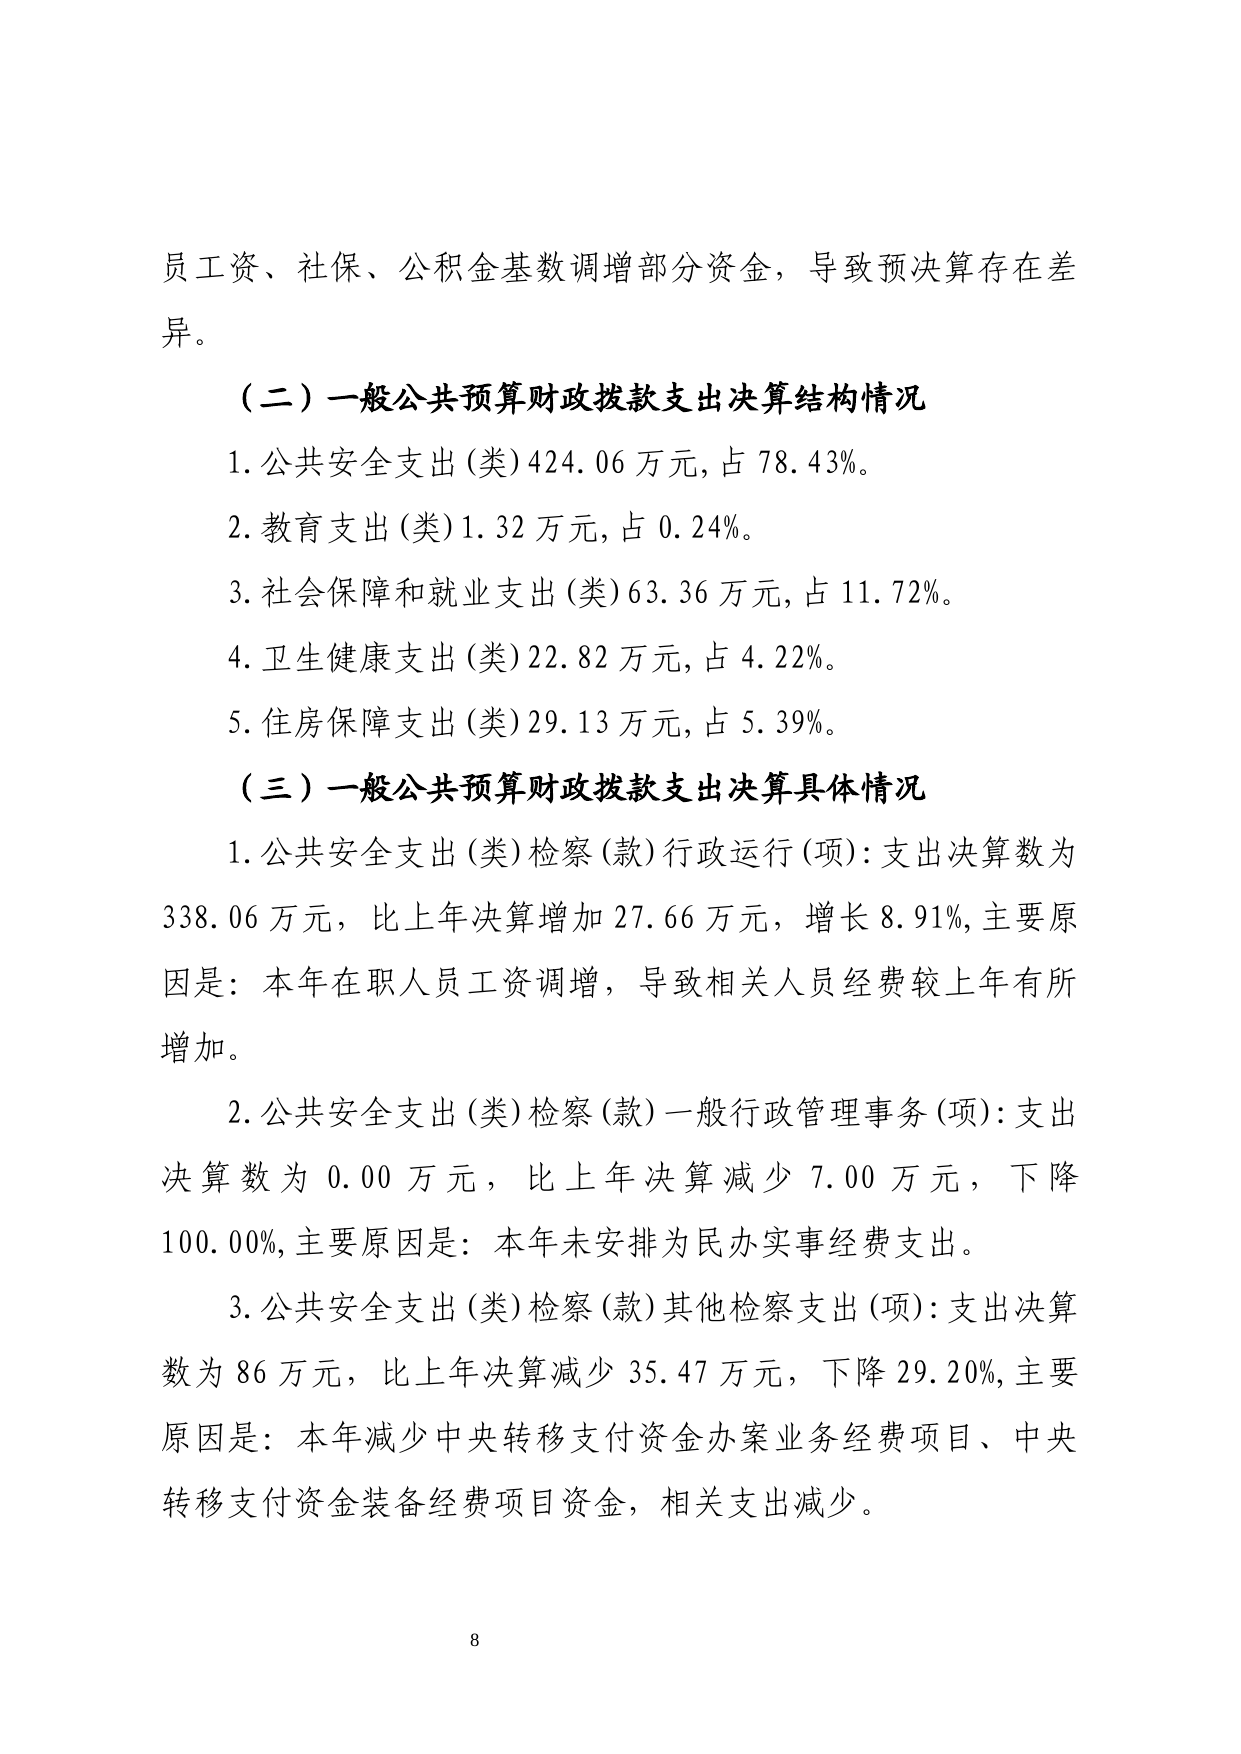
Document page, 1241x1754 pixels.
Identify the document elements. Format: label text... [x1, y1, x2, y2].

text 1.公共安全支出(类)424.06万元,占78.43%。 [159, 428, 1081, 493]
text 1.公共安全支出(类)检察(款)行政运行(项):支出决算数为338.06万元，比上年决算增加27.66万元，增长8.91%,主要原因是：本年在职人员工资调增，导致相关人员经费较上年有所增加。 [159, 818, 1081, 1078]
text 5.住房保障支出(类)29.13万元,占5.39%。 [159, 688, 1081, 753]
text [159, 233, 1081, 363]
text 4.卫生健康支出(类)22.82万元,占4.22%。 [159, 623, 1081, 688]
text （二）一般公共预算财政拨款支出决算结构情况 [159, 363, 1081, 428]
text 2.公共安全支出(类)检察(款)一般行政管理事务(项):支出决算数为0.00万元，比上年决算减少7.00万元，下降100.00%,主要原因是：本年未安排为民办实事经费支出。 [159, 1078, 1081, 1273]
text （三）一般公共预算财政拨款支出决算具体情况 [159, 753, 1081, 818]
text 3.公共安全支出(类)检察(款)其他检察支出(项):支出决算数为86万元，比上年决算减少35.47万元，下降29.20%,主要原因是：本年减少中央转移支付资金办案业务经费项目、中央转移支付资金装备经费项目资金，相关支出减少。 [159, 1273, 1081, 1533]
text 2.教育支出(类)1.32万元,占0.24%。 [159, 493, 1081, 558]
text 3.社会保障和就业支出(类)63.36万元,占11.72%。 [159, 558, 1081, 623]
